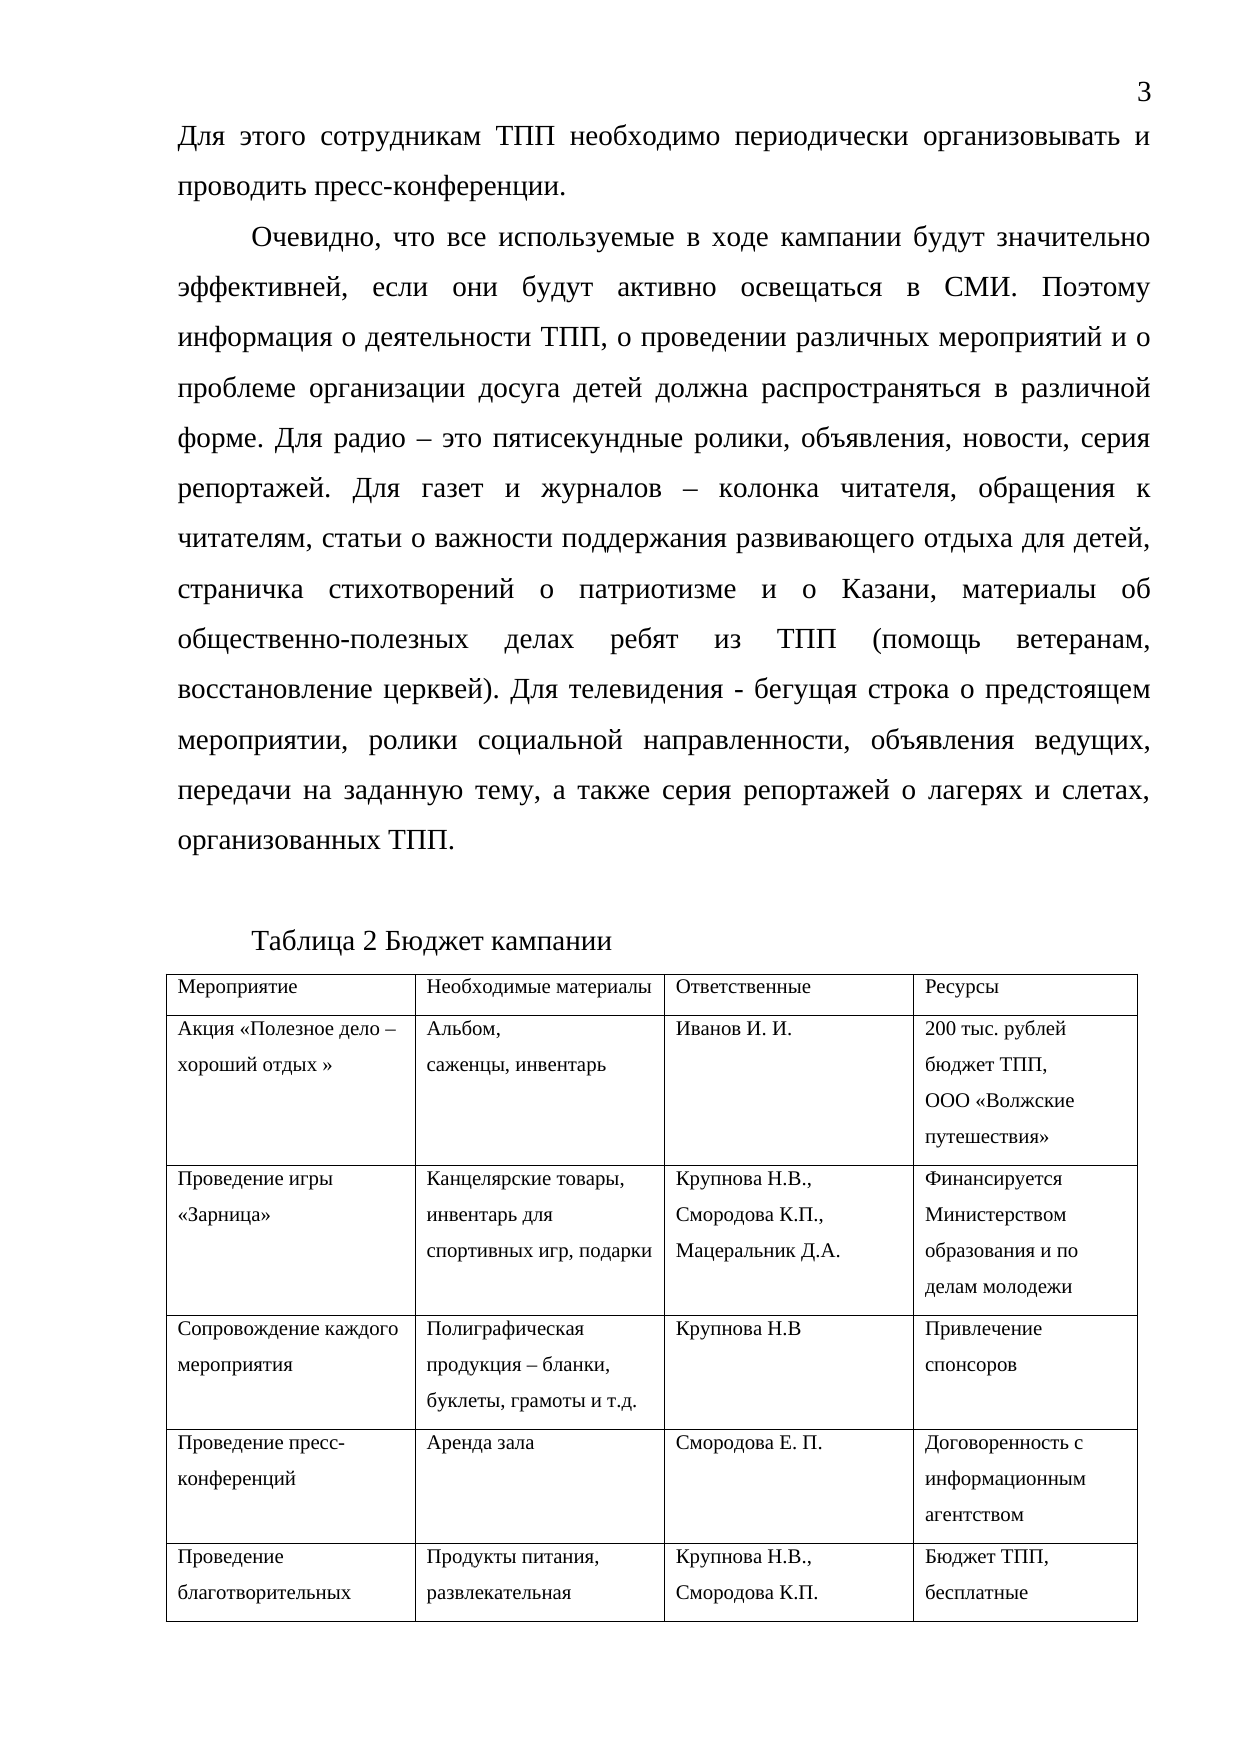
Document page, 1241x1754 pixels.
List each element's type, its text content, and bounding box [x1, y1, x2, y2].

table_cell Проведение пресс-конференций [167, 1430, 415, 1543]
table_cell Сопровождение каждого мероприятия [167, 1316, 415, 1429]
table_cell Аренда зала [416, 1430, 664, 1543]
table_header Ответственные [665, 975, 913, 1015]
table_header Ресурсы [914, 975, 1137, 1015]
table_cell Договоренность с информационным агентством [914, 1430, 1137, 1543]
table_cell Канцелярские товары, инвентарь для спортивных игр, подарки [416, 1166, 664, 1315]
table_cell Иванов И. И. [665, 1016, 913, 1165]
table_cell Проведение игры «Зарница» [167, 1166, 415, 1315]
text Таблица 2 Бюджет кампании [177, 923, 1152, 957]
table_header Необходимые материалы [416, 975, 664, 1015]
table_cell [665, 1544, 913, 1621]
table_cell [167, 1544, 415, 1621]
table_cell Крупнова Н.В., Смородова К.П., Мацеральник Д.А. [665, 1166, 913, 1315]
table_cell Финансируется Министерством образования и по делам молодежи [914, 1166, 1137, 1315]
table_cell Привлечение спонсоров [914, 1316, 1137, 1429]
table_cell Альбом, саженцы, инвентарь [416, 1016, 664, 1165]
table_cell Смородова Е. П. [665, 1430, 913, 1543]
table_cell Акция «Полезное дело – хороший отдых » [167, 1016, 415, 1165]
table_cell Полиграфическая продукция – бланки, буклеты, грамоты и т.д. [416, 1316, 664, 1429]
table_header Мероприятие [167, 975, 415, 1015]
text Очевидно, что все используемые в ходе кампании будут значительно эффективней, если они будут активно освещаться в СМИ. Поэтому информация о деятельности ТПП, о проведении различных мероприятий и о проблеме организации досуга детей должна распространяться в различной форме. Для радио – это пятисекундные ролики, объявления, новости, серия репортажей. Для газет и журналов – колонка читателя, обращения к читателям, статьи о важности поддержания развивающего отдыха для детей, страничка стихотворений о патриотизме и о Казани, материалы об общественно-полезных делах ребят из ТПП (помощь ветеранам, восстановление церквей). Для телевидения - бегущая строка о предстоящем мероприятии, ролики социальной направленности, объявления ведущих, передачи на заданную тему, а также серия репортажей о лагерях и слетах, организованных ТПП. [177, 219, 1152, 856]
table_cell Крупнова Н.В [665, 1316, 913, 1429]
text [177, 118, 1152, 202]
table_cell 200 тыс. рублей бюджет ТПП, ООО «Волжские путешествия» [914, 1016, 1137, 1165]
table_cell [914, 1544, 1137, 1621]
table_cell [416, 1544, 664, 1621]
